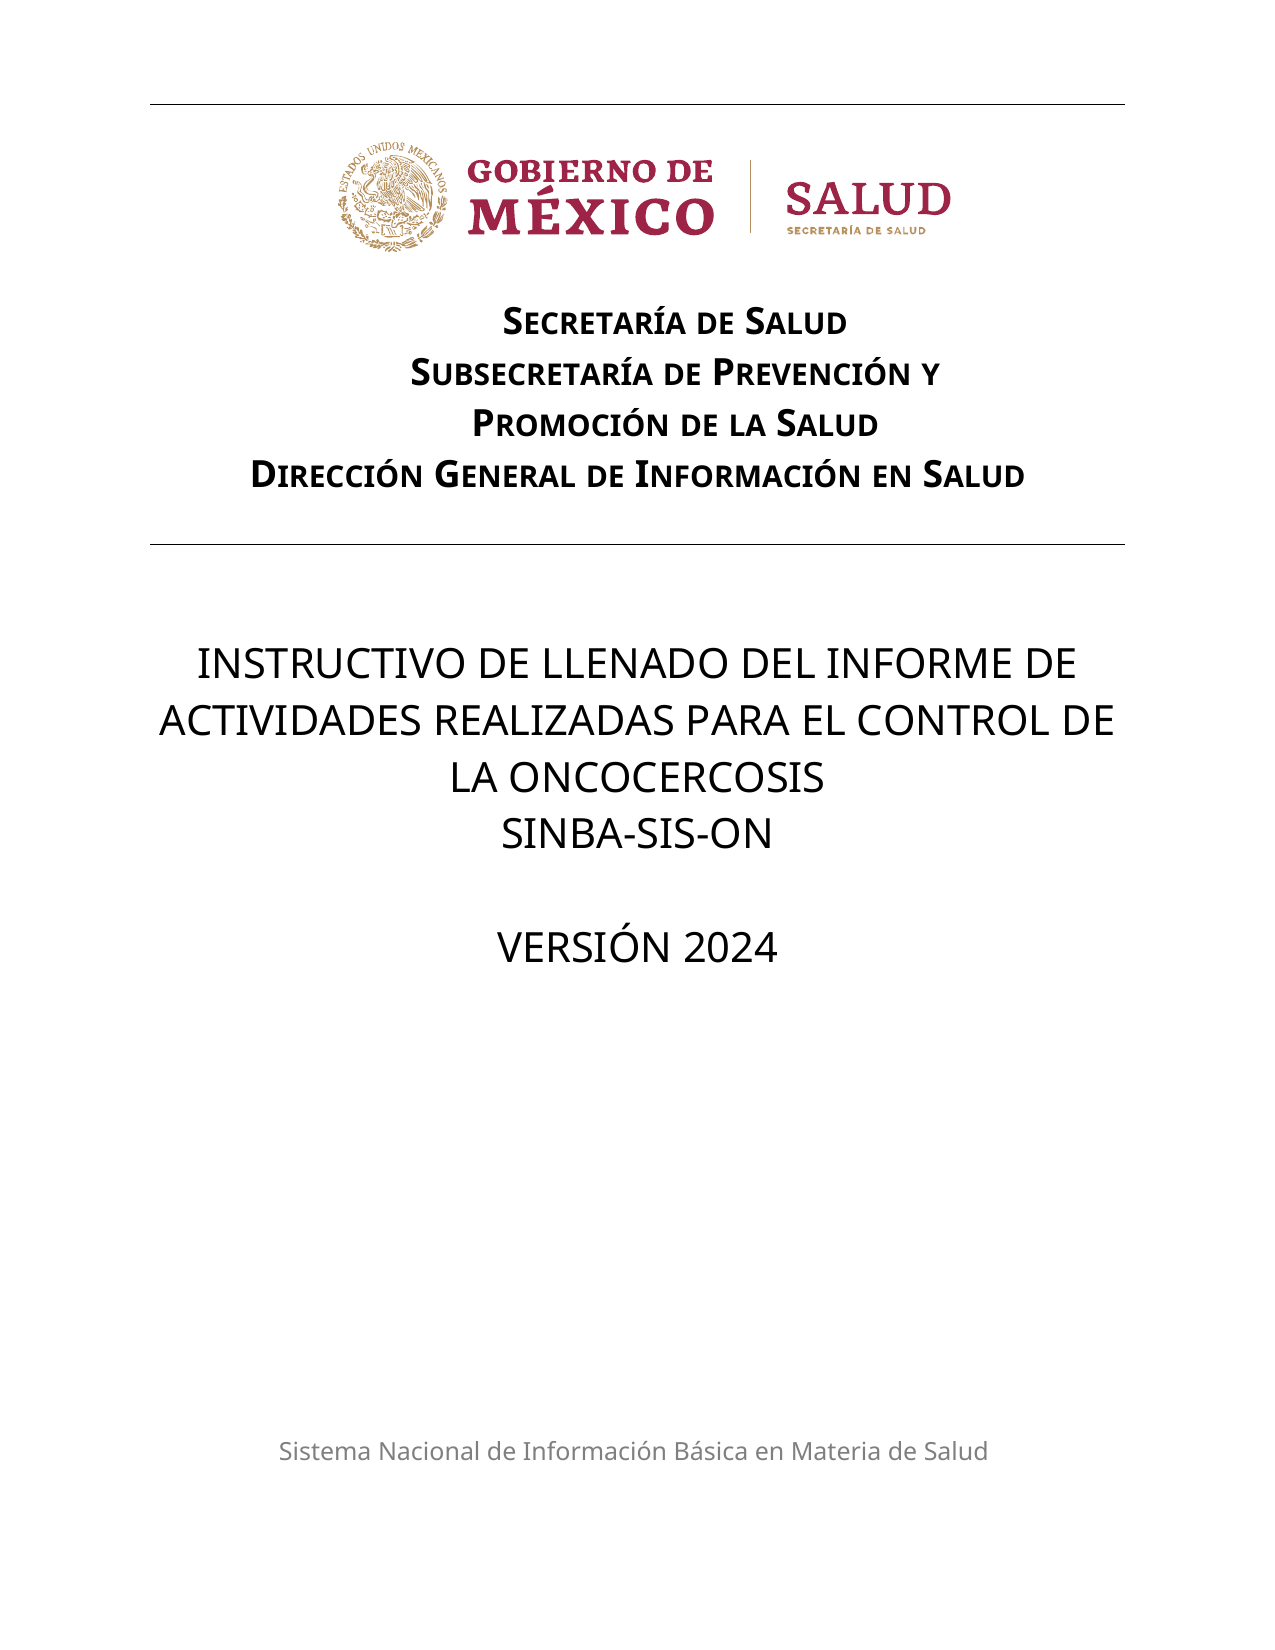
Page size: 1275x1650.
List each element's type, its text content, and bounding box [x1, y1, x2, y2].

text Sistema Nacional de Información Básica en Materia de Salud [150, 1434, 1118, 1468]
text SINBA-SIS-ON [150, 804, 1125, 861]
text INSTRUCTIVO DE LLENADO DEL INFORME DE ACTIVIDADES REALIZADAS PARA EL CONTROL DE LA ONCOCERCOSIS [150, 634, 1125, 804]
text VERSIÓN 2024 [150, 918, 1125, 974]
